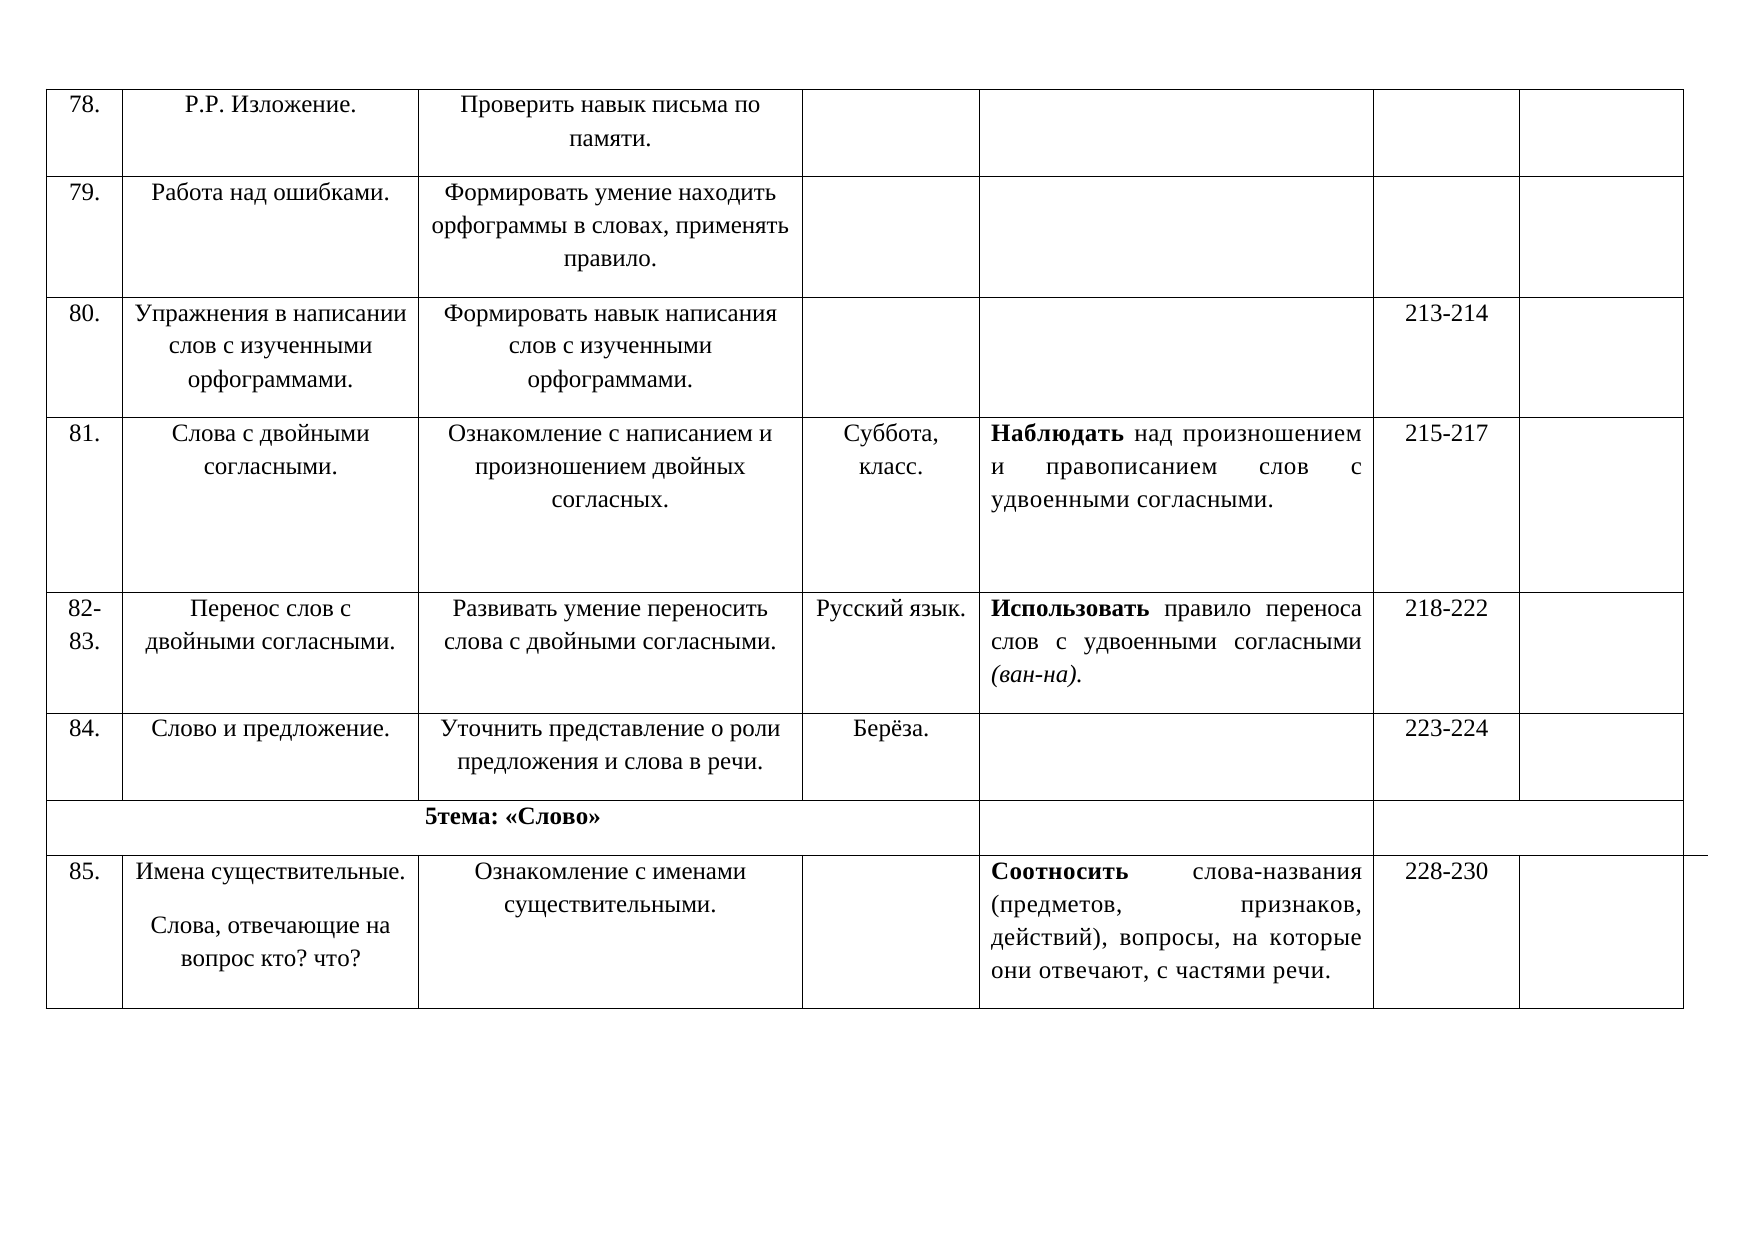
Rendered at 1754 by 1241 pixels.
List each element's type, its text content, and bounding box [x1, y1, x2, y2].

table_cell [803, 177, 979, 297]
table_cell [803, 856, 979, 1008]
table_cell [419, 856, 802, 1008]
table_cell [980, 801, 1373, 855]
table_cell Суббота, класс. [803, 418, 979, 592]
table_cell [980, 298, 1373, 417]
table_cell 85. [47, 856, 122, 1008]
table_cell [1520, 177, 1683, 297]
table_cell [1374, 801, 1683, 855]
table_cell [1684, 800, 1708, 855]
table_cell 223-224 [1374, 714, 1519, 800]
table_cell Использовать правило переноса слов с удвоенными согласными (ван-на). [980, 593, 1373, 712]
table_cell Уточнить представление о роли предложения и слова в речи. [419, 714, 802, 800]
table_cell Проверить навык письма по памяти. [419, 90, 802, 176]
table_cell Упражнения в написании слов с изученными орфограммами. [123, 298, 418, 417]
table_cell Ознакомление с написанием и произношением двойных согласных. [419, 418, 802, 592]
table_cell 213-214 [1374, 298, 1519, 417]
table_cell [1520, 714, 1683, 800]
table_cell 79. [47, 177, 122, 297]
table_cell [1520, 593, 1683, 712]
table_cell [980, 177, 1373, 297]
table_cell 5тема: «Слово» [47, 801, 979, 855]
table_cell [980, 856, 1373, 1008]
table_cell Русский язык. [803, 593, 979, 712]
table_cell [1374, 90, 1519, 176]
table_cell Формировать умение находить орфограммы в словах, применять правило. [419, 177, 802, 297]
table_cell Слова с двойными согласными. [123, 418, 418, 592]
table_cell Перенос слов с двойными согласными. [123, 593, 418, 712]
table_cell [1520, 418, 1683, 592]
table_cell [1520, 90, 1683, 176]
table_cell Работа над ошибками. [123, 177, 418, 297]
table_cell [1520, 856, 1683, 1008]
table_cell [1520, 298, 1683, 417]
table_cell [980, 90, 1373, 176]
table_cell 78. [47, 90, 122, 176]
table_cell 82-83. [47, 593, 122, 712]
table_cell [123, 856, 418, 1008]
table_cell 215-217 [1374, 418, 1519, 592]
table_cell [1374, 177, 1519, 297]
table_cell [980, 714, 1373, 800]
table_cell Р.Р. Изложение. [123, 90, 418, 176]
table_cell 218-222 [1374, 593, 1519, 712]
table_cell Наблюдать над произношением и правописанием слов с удвоенными согласными. [980, 418, 1373, 592]
table_cell [803, 298, 979, 417]
table_cell 81. [47, 418, 122, 592]
table_cell Формировать навык написания слов с изученными орфограммами. [419, 298, 802, 417]
table_cell Берёза. [803, 714, 979, 800]
table_cell 80. [47, 298, 122, 417]
table_cell Слово и предложение. [123, 714, 418, 800]
table_cell [803, 90, 979, 176]
table_cell Развивать умение переносить слова с двойными согласными. [419, 593, 802, 712]
table_cell 228-230 [1374, 856, 1519, 1008]
table_cell 84. [47, 714, 122, 800]
